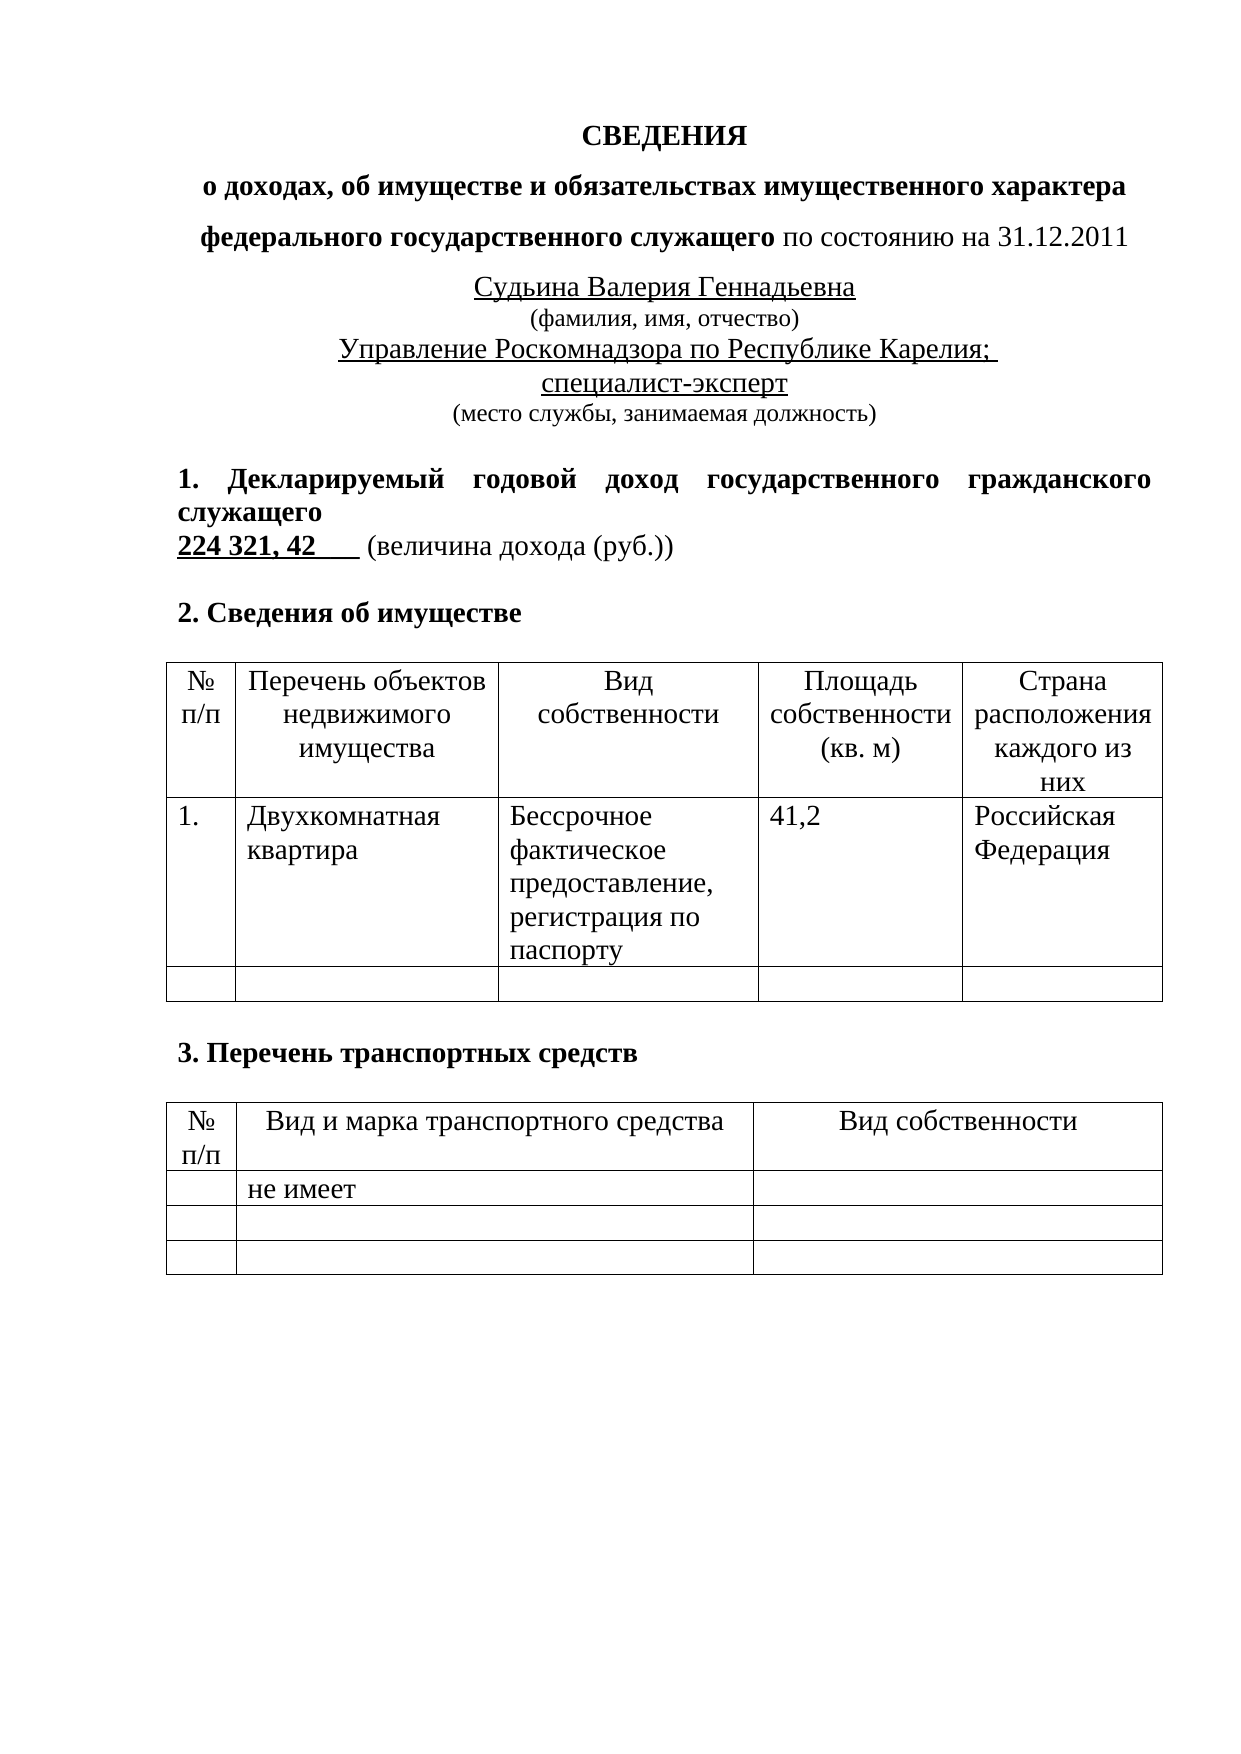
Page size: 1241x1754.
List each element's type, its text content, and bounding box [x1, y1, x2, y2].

table_header Вид и марка транспортного средства [237, 1103, 753, 1170]
text 1. Декларируемый годовой доход государственного гражданского служащего [177, 461, 1152, 528]
text о доходах, об имуществе и обязательствах имущественного характера федерального государственного служащего по состоянию на 31.12.2011 [177, 168, 1152, 252]
table_cell [754, 1241, 1162, 1274]
table_header № п/п [167, 663, 235, 797]
table_cell [499, 967, 758, 1001]
text (место службы, занимаемая должность) [177, 398, 1152, 427]
text специалист-эксперт [177, 365, 1152, 398]
table_cell [237, 1206, 753, 1239]
table_header Страна расположения каждого из них [963, 663, 1162, 797]
text 2. Сведения об имуществе [177, 595, 1152, 628]
table_header Перечень объектов недвижимого имущества [236, 663, 498, 797]
table_header № п/п [167, 1103, 236, 1170]
table_cell 1. [167, 798, 235, 966]
text 3. Перечень транспортных средств [177, 1035, 1152, 1069]
text (фамилия, имя, отчество) [177, 303, 1152, 331]
table_cell [236, 967, 498, 1001]
table_cell [167, 1241, 236, 1274]
text Управление Роскомнадзора по Республике Карелия; [177, 331, 1152, 365]
table_cell [754, 1171, 1162, 1205]
table_cell Двухкомнатная квартира [236, 798, 498, 966]
table_cell [963, 967, 1162, 1001]
table_header Площадь собственности (кв. м) [759, 663, 962, 797]
table_cell [754, 1206, 1162, 1239]
table_cell [759, 967, 962, 1001]
table_header Вид собственности [754, 1103, 1162, 1170]
text Судьина Валерия Геннадьевна [177, 269, 1152, 303]
table_cell [167, 1171, 236, 1205]
table_cell 41,2 [759, 798, 962, 966]
table_cell [237, 1241, 753, 1274]
table_cell [167, 1206, 236, 1239]
table_cell [167, 967, 235, 1001]
table_cell Бессрочное фактическое предоставление, регистрация по паспорту [499, 798, 758, 966]
table_header Вид собственности [499, 663, 758, 797]
table_cell не имеет [237, 1171, 753, 1205]
table_cell Российская Федерация [963, 798, 1162, 966]
text 224 321, 42___ (величина дохода (руб.)) [177, 528, 1152, 561]
text СВЕДЕНИЯ [177, 118, 1152, 152]
